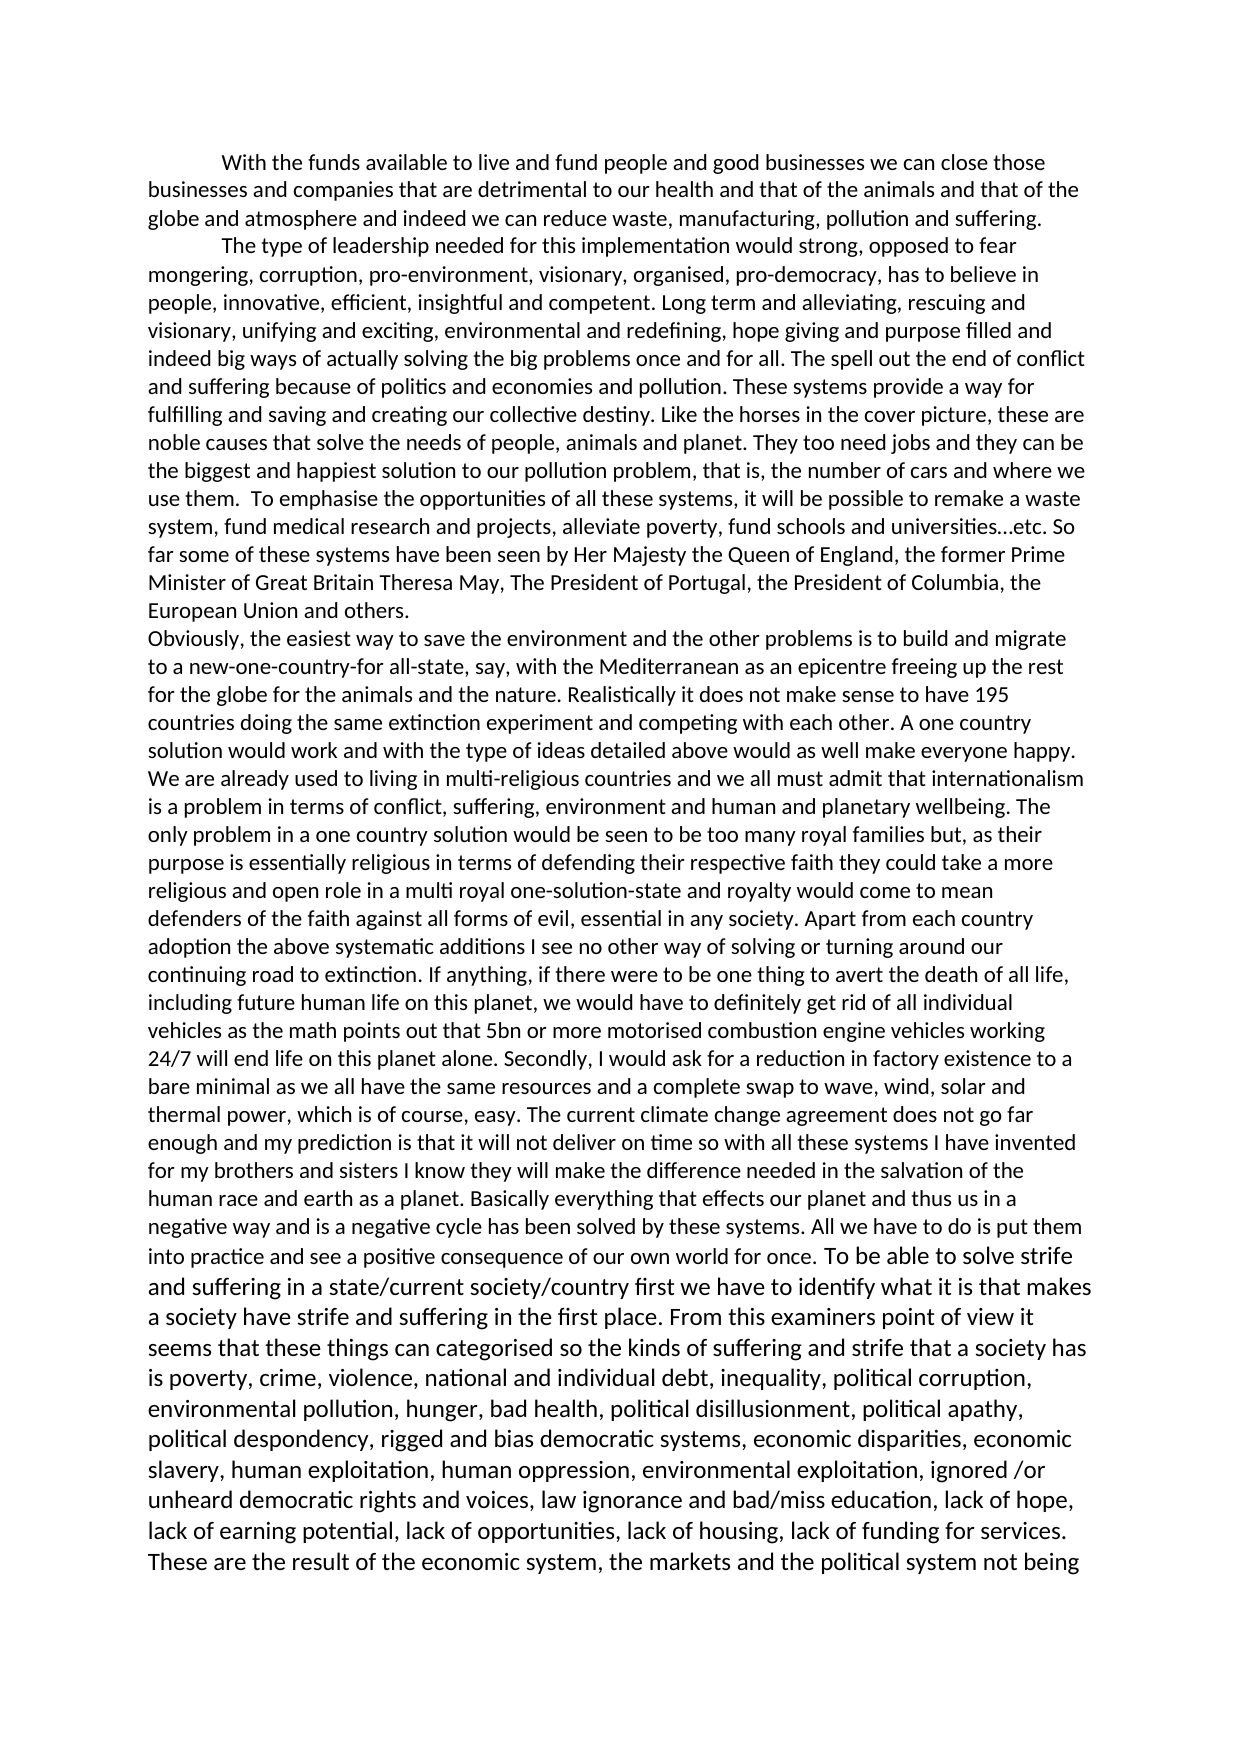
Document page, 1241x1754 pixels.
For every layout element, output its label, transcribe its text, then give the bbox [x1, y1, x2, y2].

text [148, 624, 1093, 1576]
text With the funds available to live and fund people and good businesses we can close those businesses and companies that are detrimental to our health and that of the animals and that of the globe and atmosphere and indeed we can reduce waste, manufacturing, pollution and suffering. [148, 148, 1093, 232]
text The type of leadership needed for this implementation would strong, opposed to fear mongering, corruption, pro-environment, visionary, organised, pro-democracy, has to believe in people, innovative, efficient, insightful and competent. Long term and alleviating, rescuing and visionary, unifying and exciting, environmental and redefining, hope giving and purpose filled and indeed big ways of actually solving the big problems once and for all. The spell out the end of conflict and suffering because of politics and economies and pollution. These systems provide a way for fulfilling and saving and creating our collective destiny. Like the horses in the cover picture, these are noble causes that solve the needs of people, animals and planet. They too need jobs and they can be the biggest and happiest solution to our pollution problem, that is, the number of cars and where we use them. To emphasise the opportunities of all these systems, it will be possible to remake a waste system, fund medical research and projects, alleviate poverty, fund schools and universities…etc. So far some of these systems have been seen by Her Majesty the Queen of England, the former Prime Minister of Great Britain Theresa May, The President of Portugal, the President of Columbia, the European Union and others. [148, 232, 1093, 624]
